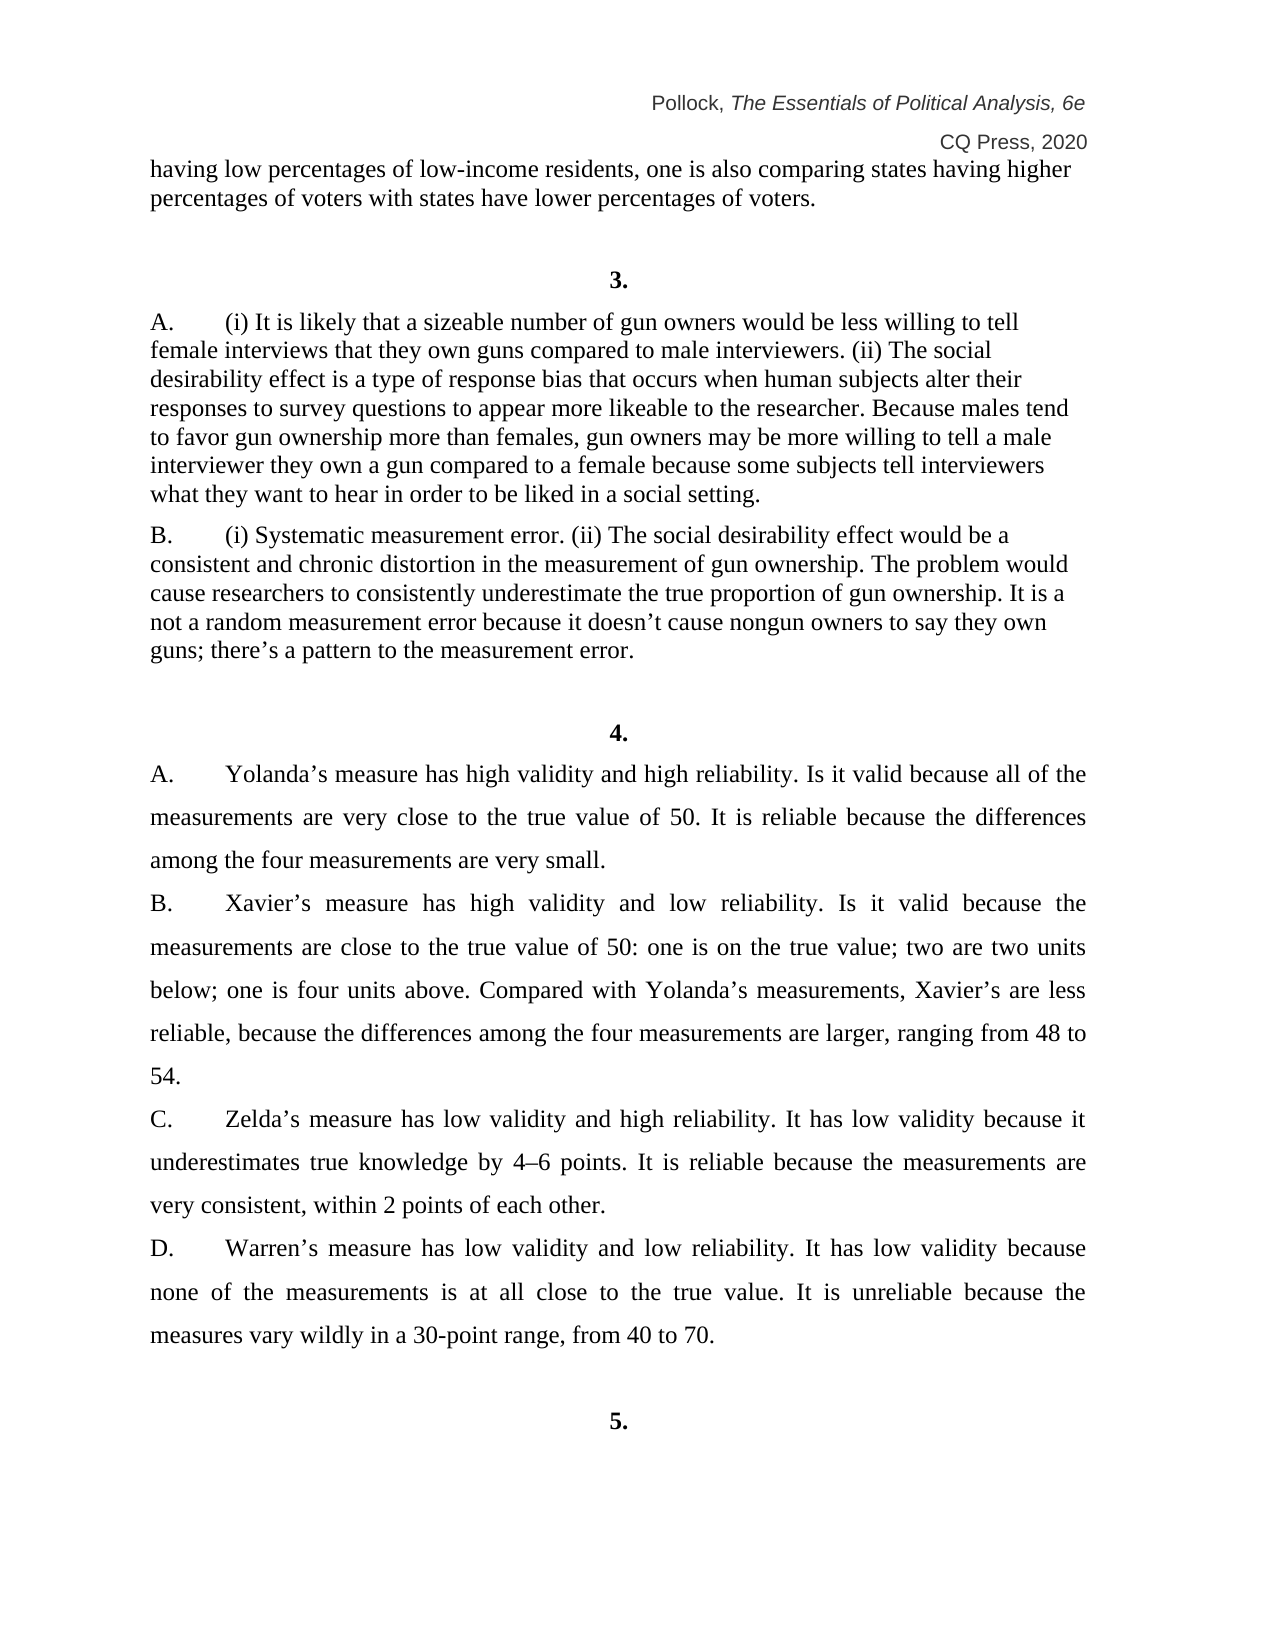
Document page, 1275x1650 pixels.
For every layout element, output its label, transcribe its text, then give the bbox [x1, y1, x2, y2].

text 4. [150, 718, 1087, 747]
text 3. [150, 265, 1087, 294]
text C. Zelda’s measure has low validity and high reliability. It has low validity because it underestimates true knowledge by 4–6 points. It is reliable because the measurements are very consistent, within 2 points of each other. [150, 1104, 1087, 1219]
text A. Yolanda’s measure has high validity and high reliability. Is it valid because all of the measurements are very close to the true value of 50. It is reliable because the differences among the four measurements are very small. [150, 759, 1087, 874]
text B. Xavier’s measure has high validity and low reliability. Is it valid because the measurements are close to the true value of 50: one is on the true value; two are two units below; one is four units above. Compared with Yolanda’s measurements, Xavier’s are less reliable, because the differences among the four measurements are larger, ranging from 48 to 54. [150, 888, 1087, 1090]
text 5. [150, 1406, 1087, 1435]
text A. (i) It is likely that a sizeable number of gun owners would be less willing to tell female interviews that they own guns compared to male interviewers. (ii) The social desirability effect is a type of response bias that occurs when human subjects alter their responses to survey questions to appear more likeable to the researcher. Because males tend to favor gun ownership more than females, gun owners may be more willing to tell a male interviewer they own a gun compared to a female because some subjects tell interviewers what they want to hear in order to be liked in a social setting. [150, 307, 1087, 508]
text B. (i) Systematic measurement error. (ii) The social desirability effect would be a consistent and chronic distortion in the measurement of gun ownership. The problem would cause researchers to consistently underestimate the true proportion of gun ownership. It is a not a random measurement error because it doesn’t cause nongun owners to say they own guns; there’s a pattern to the measurement error. [150, 520, 1087, 664]
text D. Warren’s measure has low validity and low reliability. It has low validity because none of the measurements is at all close to the true value. It is unreliable because the measures vary wildly in a 30-point range, from 40 to 70. [150, 1233, 1087, 1348]
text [150, 154, 1087, 212]
